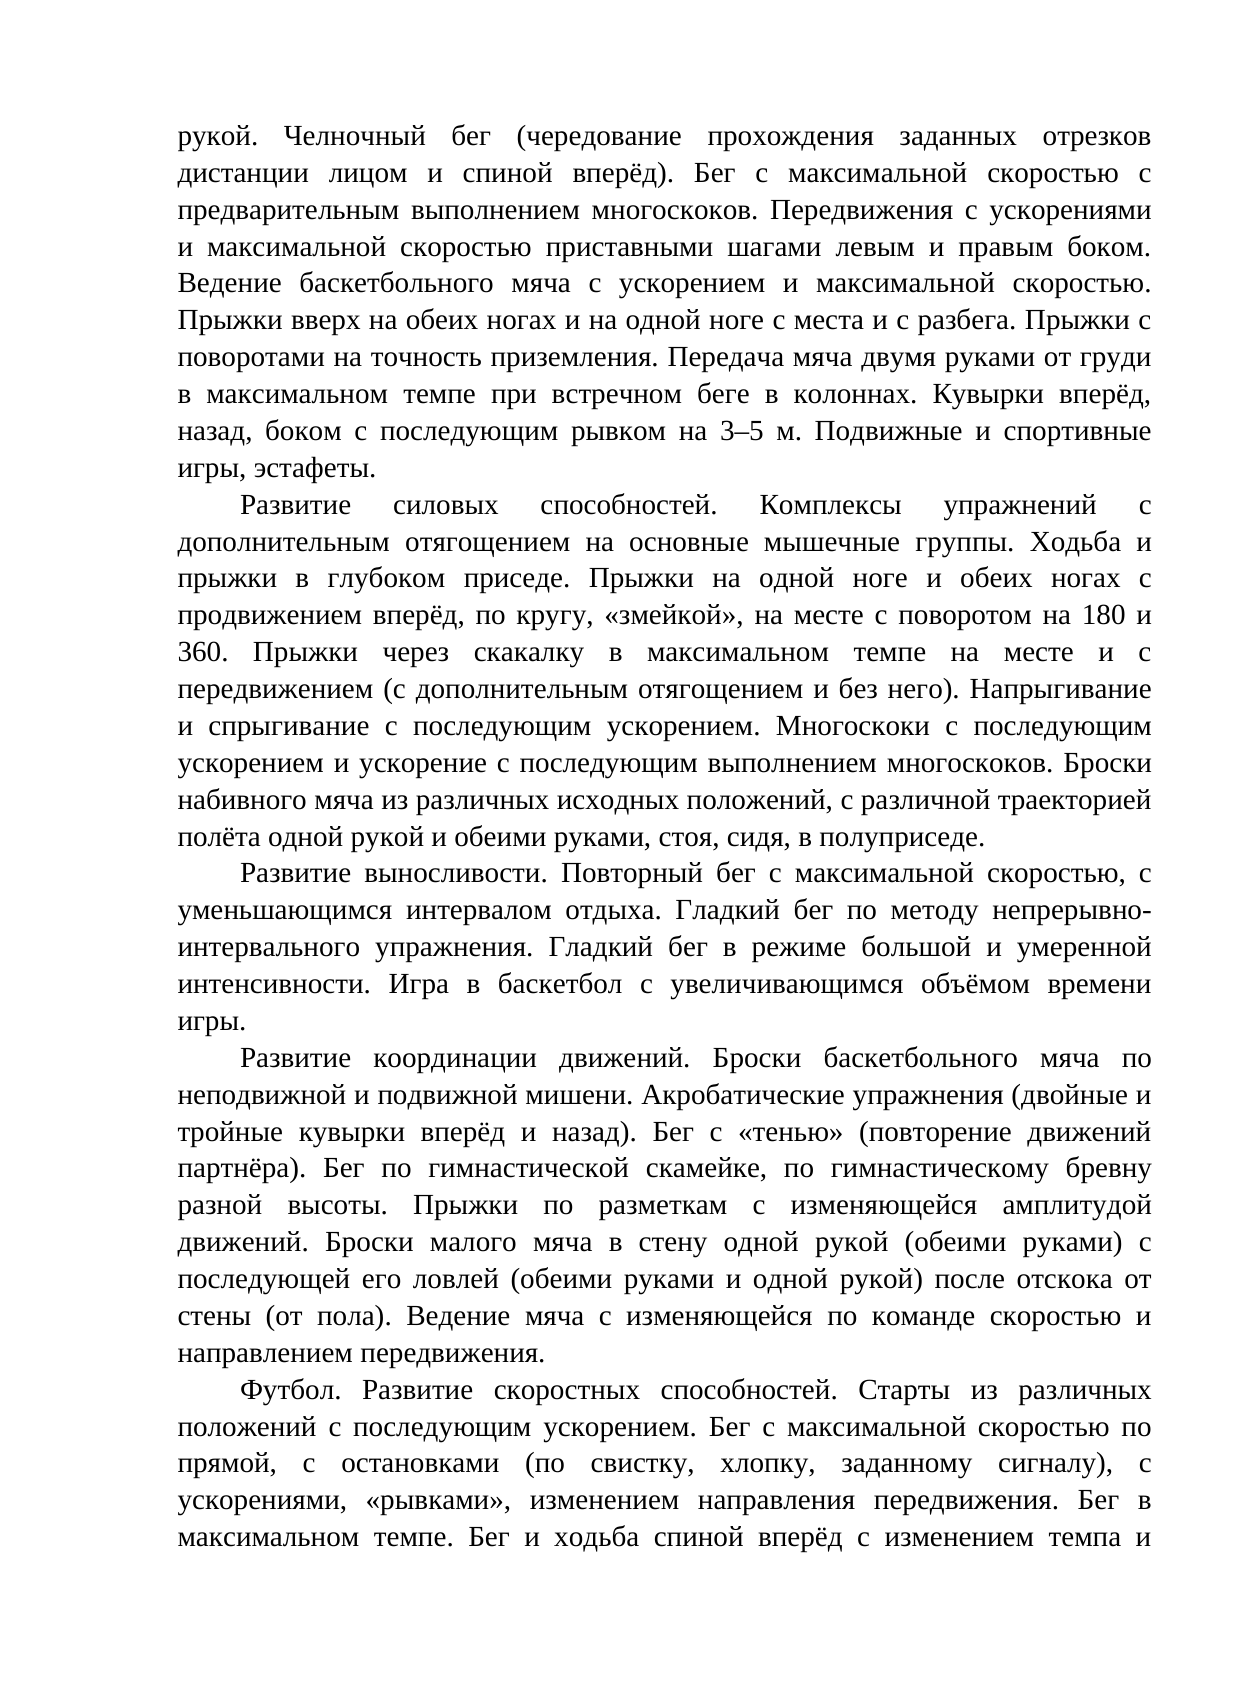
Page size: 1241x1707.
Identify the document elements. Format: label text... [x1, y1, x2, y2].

text Развитие координации движений. Броски баскетбольного мяча по неподвижной и подвижной мишени. Акробатические упражнения (двойные и тройные кувырки вперёд и назад). Бег с «тенью» (повторение движений партнёра). Бег по гимнастической скамейке, по гимнастическому бревну разной высоты. Прыжки по разметкам с изменяющейся амплитудой движений. Броски малого мяча в стену одной рукой (обеими руками) с последующей его ловлей (обеими руками и одной рукой) после отскока от стены (от пола). Ведение мяча с изменяющейся по команде скоростью и направлением передвижения. [177, 1040, 1152, 1368]
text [177, 1372, 1152, 1553]
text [177, 118, 1152, 483]
text Развитие силовых способностей. Комплексы упражнений с дополнительным отягощением на основные мышечные группы. Ходьба и прыжки в глубоком приседе. Прыжки на одной ноге и обеих ногах с продвижением вперёд, по кругу, «змейкой», на месте с поворотом на 180 и 360. Прыжки через скакалку в максимальном темпе на месте и с передвижением (с дополнительным отягощением и без него). Напрыгивание и спрыгивание с последующим ускорением. Многоскоки с последующим ускорением и ускорение с последующим выполнением многоскоков. Броски набивного мяча из различных исходных положений, с различной траекторией полёта одной рукой и обеими руками, стоя, сидя, в полуприседе. [177, 487, 1152, 852]
text Развитие выносливости. Повторный бег с максимальной скоростью, с уменьшающимся интервалом отдыха. Гладкий бег по методу непрерывно-интервального упражнения. Гладкий бег в режиме большой и умеренной интенсивности. Игра в баскетбол с увеличивающимся объёмом времени игры. [177, 856, 1152, 1037]
